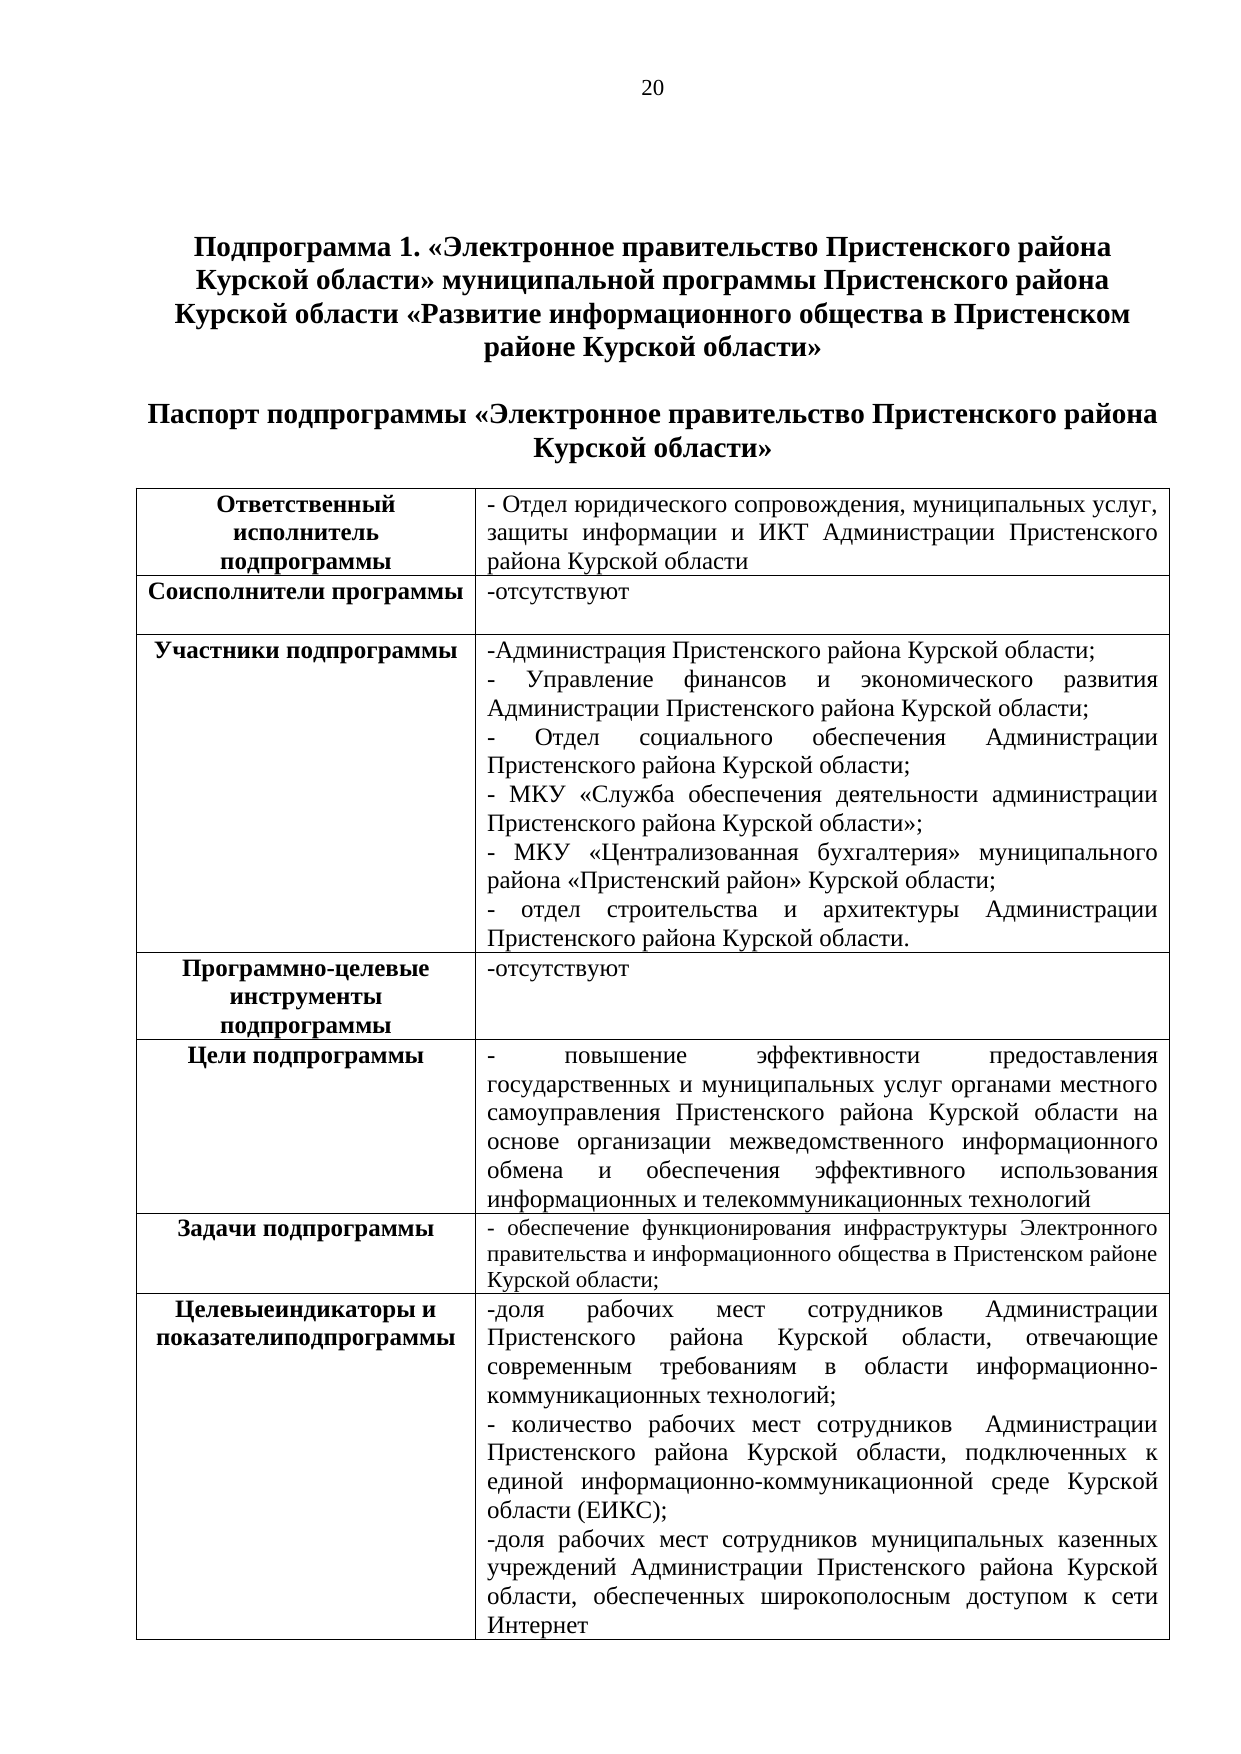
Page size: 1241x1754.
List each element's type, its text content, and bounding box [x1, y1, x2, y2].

table_cell Участники подпрограммы [137, 635, 475, 952]
table_cell Задачи подпрограммы [137, 1214, 475, 1293]
table_header - Отдел юридического сопровождения, муниципальных услуг, защиты информации и ИКТ Администрации Пристенского района Курской области [476, 489, 1169, 575]
table_cell - повышение эффективности предоставления государственных и муниципальных услуг органами местного самоуправления Пристенского района Курской области на основе организации межведомственного информационного обмена и обеспечения эффективного использования информационных и телекоммуникационных технологий [476, 1040, 1169, 1212]
table_cell Цели подпрограммы [137, 1040, 475, 1212]
table_cell -отсутствуют [476, 576, 1169, 634]
table_header Ответственный исполнитель подпрограммы [137, 489, 475, 575]
table_cell - обеспечение функционирования инфраструктуры Электронного правительства и информационного общества в Пристенском районе Курской области; [476, 1214, 1169, 1293]
table_cell Целевыеиндикаторы и показателиподпрограммы [137, 1294, 475, 1639]
text Подпрограмма 1. «Электронное правительство Пристенского района Курской области» муниципальной программы Пристенского района Курской области «Развитие информационного общества в Пристенском районе Курской области» [136, 229, 1169, 363]
table_cell Программно-целевые инструменты подпрограммы [137, 953, 475, 1039]
table_cell -доля рабочих мест сотрудников Администрации Пристенского района Курской области, отвечающие современным требованиям в области информационно-коммуникационных технологий; - количество рабочих мест сотрудников Администрации Пристенского района Курской области, подключенных к единой информационно-коммуникационной среде Курской области (ЕИКС); -доля рабочих мест сотрудников муниципальных казенных учреждений Администрации Пристенского района Курской области, обеспеченных широкополосным доступом к сети Интернет [476, 1294, 1169, 1639]
table_cell Соисполнители программы [137, 576, 475, 634]
text Паспорт подпрограммы «Электронное правительство Пристенского района Курской области» [136, 397, 1169, 464]
table_cell -Администрация Пристенского района Курской области; - Управление финансов и экономического развития Администрации Пристенского района Курской области; - Отдел социального обеспечения Администрации Пристенского района Курской области; - МКУ «Служба обеспечения деятельности администрации Пристенского района Курской области»; - МКУ «Централизованная бухгалтерия» муниципального района «Пристенский район» Курской области; - отдел строительства и архитектуры Администрации Пристенского района Курской области. [476, 635, 1169, 952]
table_cell -отсутствуют [476, 953, 1169, 1039]
